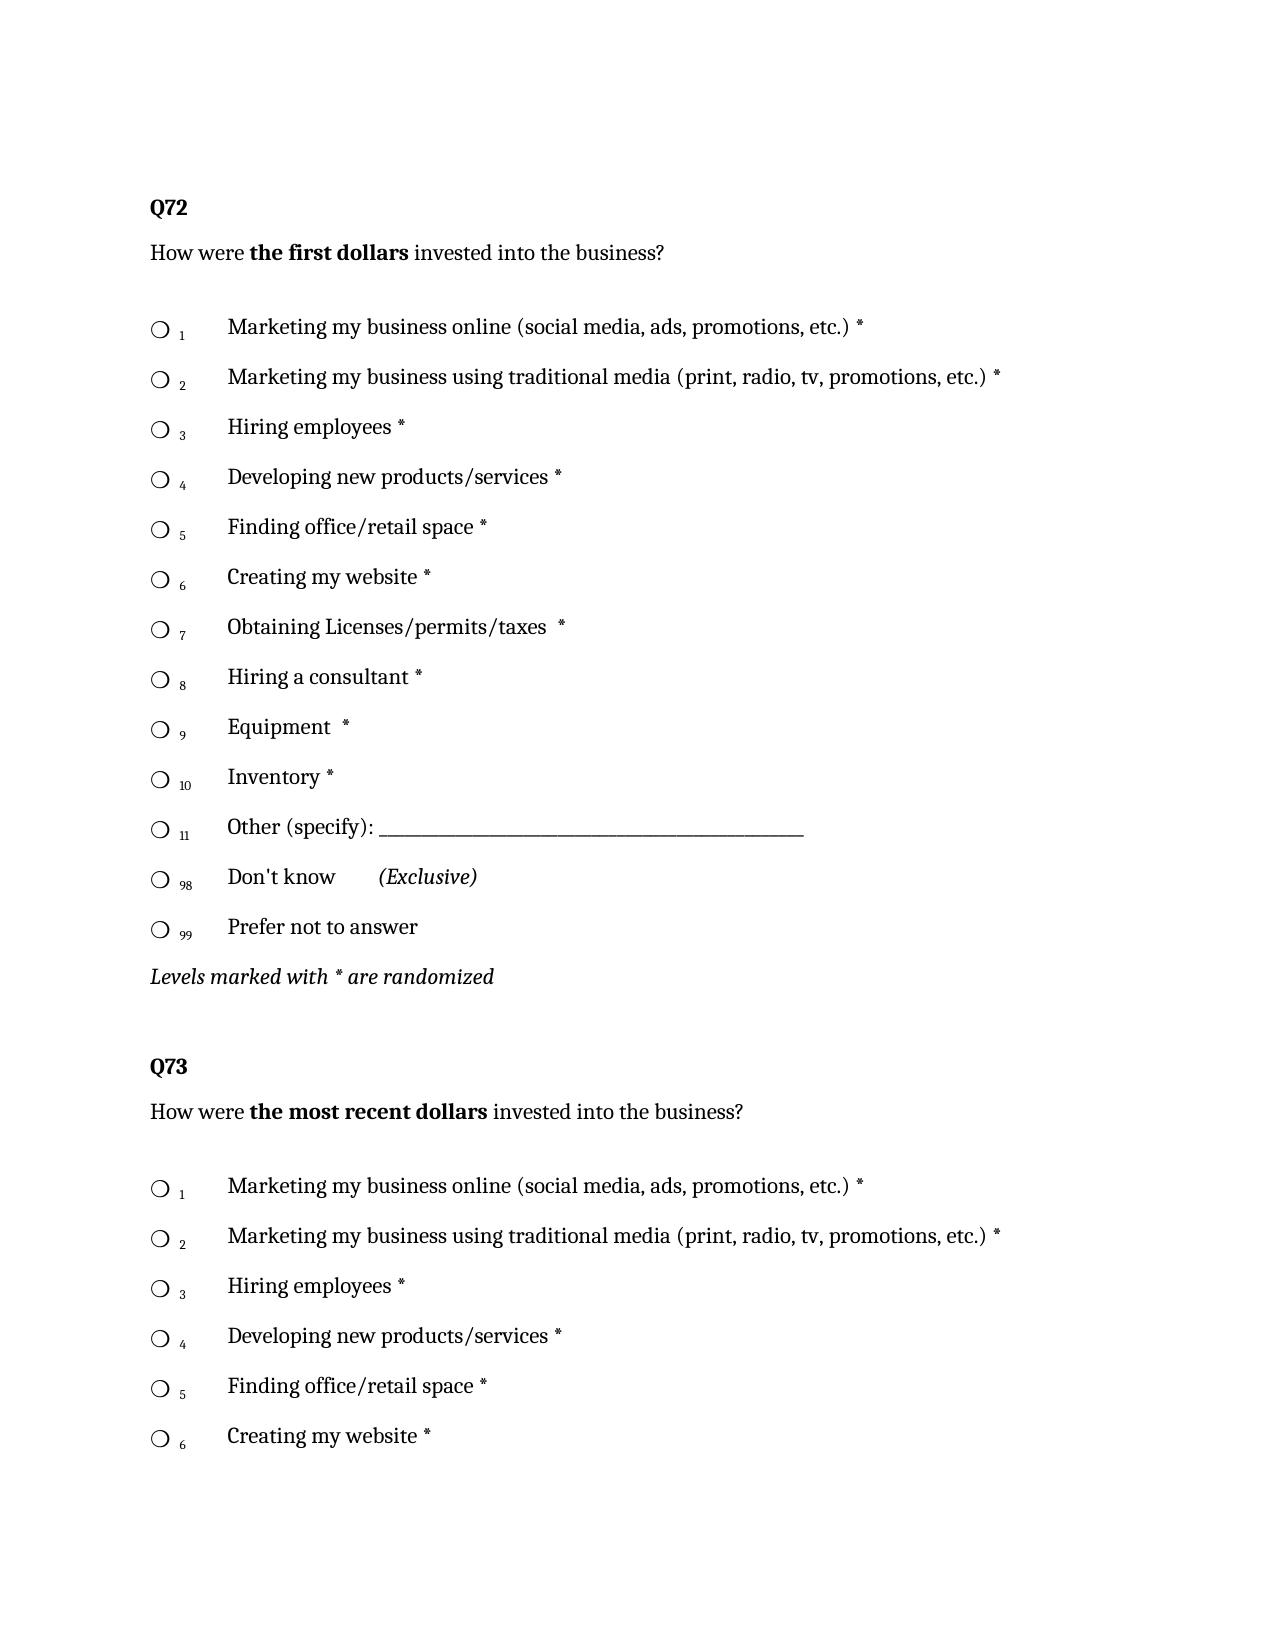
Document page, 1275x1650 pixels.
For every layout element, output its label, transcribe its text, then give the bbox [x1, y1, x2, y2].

table_cell ❍ 8 [150, 664, 227, 714]
table_cell ❍ 98 [150, 864, 227, 914]
table_cell Inventory * [227, 764, 1125, 814]
table_cell ❍ 99 [150, 914, 227, 964]
table_cell Prefer not to answer [227, 914, 1125, 964]
table_header ❍ 1 [150, 314, 227, 364]
table_cell ❍ 9 [150, 714, 227, 764]
table_cell ❍ 6 [150, 1423, 227, 1473]
table_cell ❍ 2 [150, 1223, 227, 1273]
table_header Marketing my business online (social media, ads, promotions, etc.) * [227, 314, 1125, 364]
table_cell Developing new products/services * [227, 464, 1125, 514]
table_cell ❍ 10 [150, 764, 227, 814]
text How were the first dollars invested into the business? [150, 240, 1125, 295]
table_cell Creating my website * [227, 1423, 1125, 1473]
table_cell Finding office/retail space * [227, 514, 1125, 564]
table_cell ❍ 2 [150, 364, 227, 414]
table_cell ❍ 3 [150, 414, 227, 464]
table_cell ❍ 6 [150, 564, 227, 614]
table_cell ❍ 3 [150, 1273, 227, 1323]
table_header ❍ 1 [150, 1173, 227, 1223]
text Q73 [150, 1054, 1125, 1080]
text Q72 [150, 195, 1125, 221]
table_cell ❍ 7 [150, 614, 227, 664]
table_cell Hiring employees * [227, 414, 1125, 464]
table_cell Hiring a consultant * [227, 664, 1125, 714]
table_cell Don't know (Exclusive) [227, 864, 1125, 914]
table_cell Marketing my business using traditional media (print, radio, tv, promotions, etc.) * [227, 1223, 1125, 1273]
table_cell ❍ 5 [150, 1373, 227, 1423]
table_cell ❍ 4 [150, 1323, 227, 1373]
table_cell Obtaining Licenses/permits/taxes * [227, 614, 1125, 664]
table_header Marketing my business online (social media, ads, promotions, etc.) * [227, 1173, 1125, 1223]
table_cell ❍ 4 [150, 464, 227, 514]
table_cell Marketing my business using traditional media (print, radio, tv, promotions, etc.) * [227, 364, 1125, 414]
text How were the most recent dollars invested into the business? [150, 1099, 1125, 1154]
table_cell Creating my website * [227, 564, 1125, 614]
table_cell Hiring employees * [227, 1273, 1125, 1323]
table_cell Other (specify): __________________________________________________ [227, 814, 1125, 864]
table_cell ❍ 11 [150, 814, 227, 864]
table_cell Finding office/retail space * [227, 1373, 1125, 1423]
table_cell ❍ 5 [150, 514, 227, 564]
table_cell Developing new products/services * [227, 1323, 1125, 1373]
text Levels marked with * are randomized [150, 964, 1125, 990]
table_cell Equipment * [227, 714, 1125, 764]
